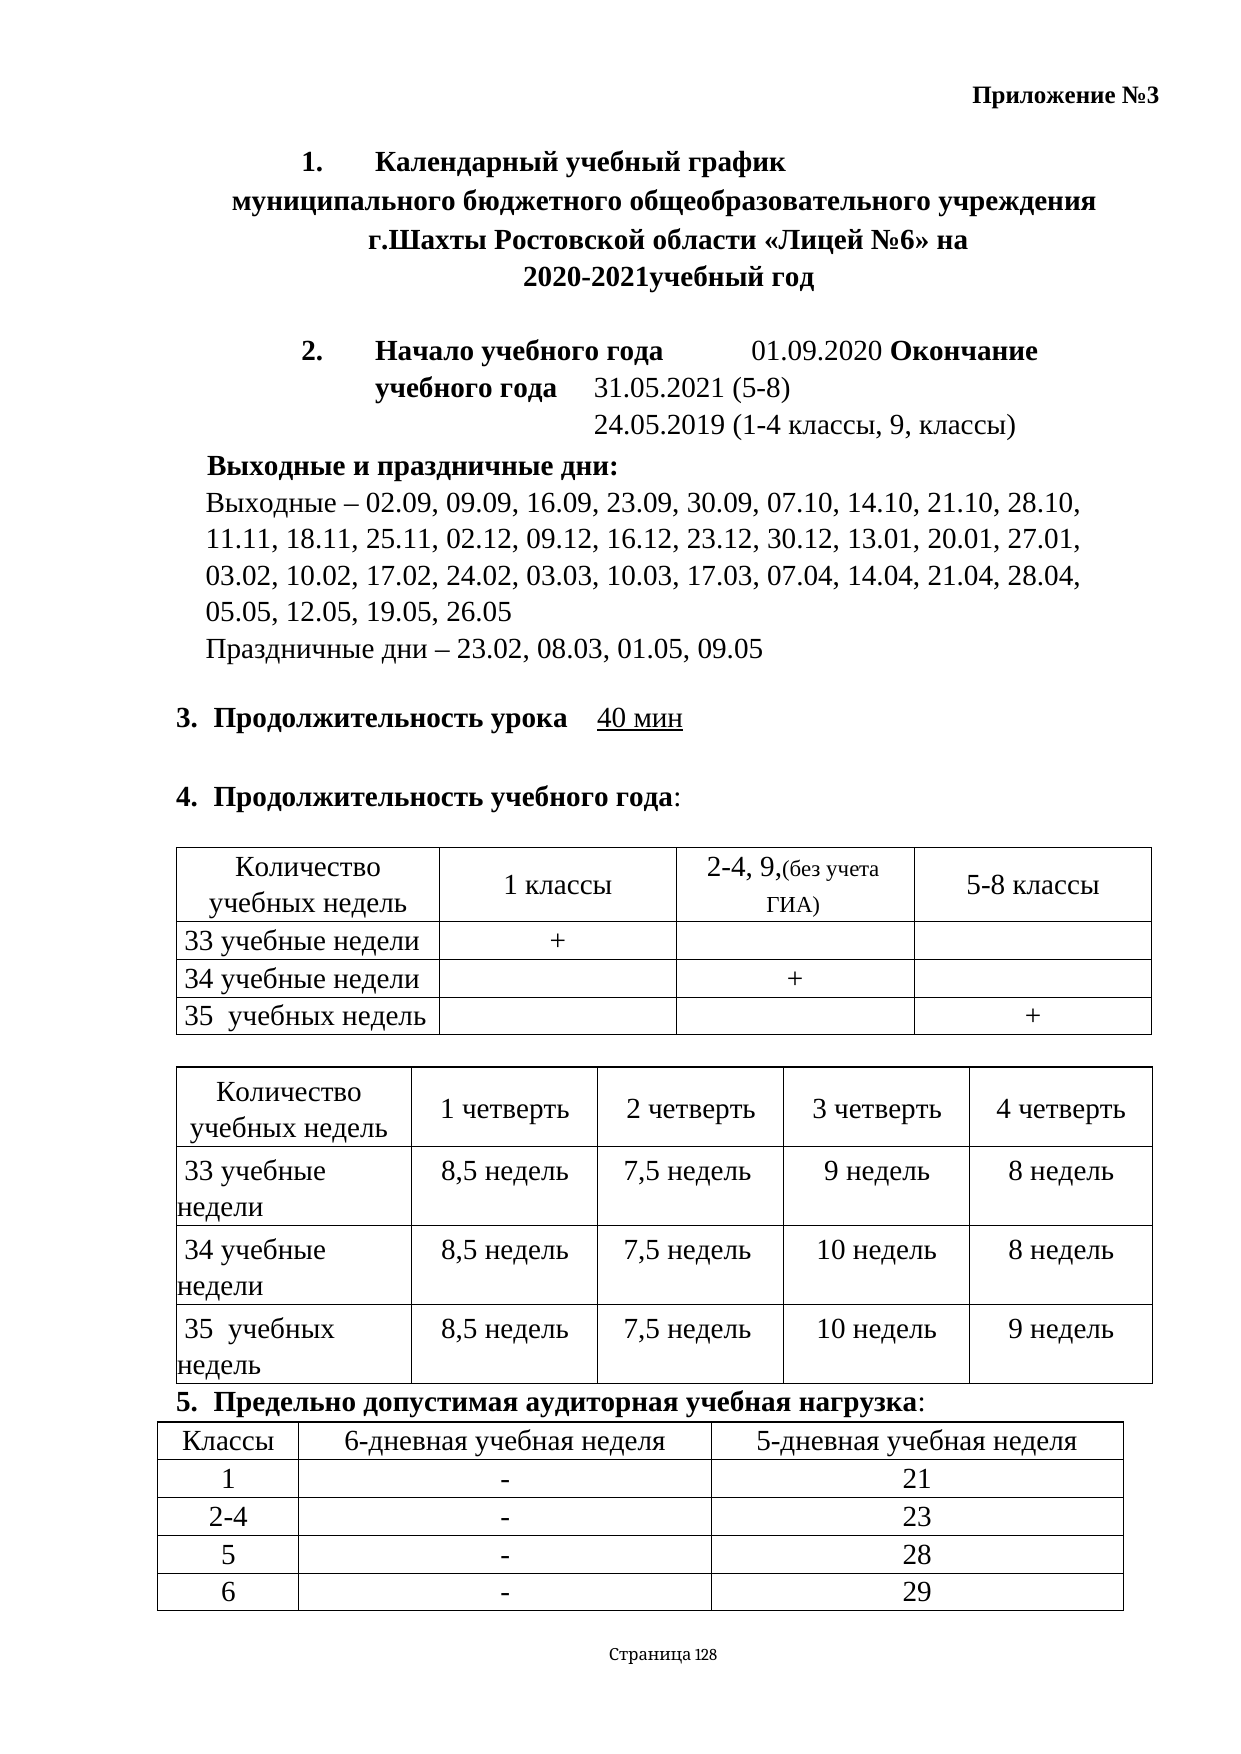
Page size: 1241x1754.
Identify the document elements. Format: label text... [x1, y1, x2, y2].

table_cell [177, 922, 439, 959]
list Календарный учебный график [301, 144, 1158, 177]
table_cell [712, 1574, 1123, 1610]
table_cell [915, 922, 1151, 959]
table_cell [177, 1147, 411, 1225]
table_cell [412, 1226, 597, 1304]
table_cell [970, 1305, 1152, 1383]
text 05.05, 12.05, 19.05, 26.05 [205, 594, 1158, 628]
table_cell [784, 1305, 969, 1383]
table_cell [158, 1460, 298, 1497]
text муниципального бюджетного общеобразовательного учреждения [171, 183, 1158, 216]
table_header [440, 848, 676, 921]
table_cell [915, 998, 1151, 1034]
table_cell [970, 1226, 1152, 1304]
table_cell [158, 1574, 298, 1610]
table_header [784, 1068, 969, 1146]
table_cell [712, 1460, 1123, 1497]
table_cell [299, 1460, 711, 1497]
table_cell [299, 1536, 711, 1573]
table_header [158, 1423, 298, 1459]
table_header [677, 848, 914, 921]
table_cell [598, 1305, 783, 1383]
list Продолжительность урока 40 мин [176, 700, 1158, 734]
text Выходные – 02.09, 09.09, 16.09, 23.09, 30.09, 07.10, 14.10, 21.10, 28.10, [205, 485, 1158, 518]
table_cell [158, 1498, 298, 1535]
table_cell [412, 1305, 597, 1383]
text Праздничные дни – 23.02, 08.03, 01.05, 09.05 [205, 631, 1158, 664]
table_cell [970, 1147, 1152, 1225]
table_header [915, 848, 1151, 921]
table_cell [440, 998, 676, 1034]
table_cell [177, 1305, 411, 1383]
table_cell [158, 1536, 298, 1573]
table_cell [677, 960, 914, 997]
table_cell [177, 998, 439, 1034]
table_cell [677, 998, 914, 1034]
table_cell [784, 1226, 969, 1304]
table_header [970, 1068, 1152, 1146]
text 11.11, 18.11, 25.11, 02.12, 09.12, 16.12, 23.12, 30.12, 13.01, 20.01, 27.01, [205, 521, 1158, 555]
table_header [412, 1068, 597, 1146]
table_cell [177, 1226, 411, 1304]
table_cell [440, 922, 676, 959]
text 03.02, 10.02, 17.02, 24.02, 03.03, 10.03, 17.03, 07.04, 14.04, 21.04, 28.04, [205, 558, 1158, 591]
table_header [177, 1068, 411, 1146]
text г.Шахты Ростовской области «Лицей №6» на 2020-2021учебный год [368, 222, 968, 293]
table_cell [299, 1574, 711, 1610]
text 24.05.2019 (1-4 классы, 9, классы) [103, 407, 1158, 441]
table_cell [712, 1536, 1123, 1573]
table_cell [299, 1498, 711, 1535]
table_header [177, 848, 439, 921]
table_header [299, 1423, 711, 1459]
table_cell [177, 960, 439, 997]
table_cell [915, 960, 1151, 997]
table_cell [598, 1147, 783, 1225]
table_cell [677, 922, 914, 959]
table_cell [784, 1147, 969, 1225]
list Начало учебного года 01.09.2020 Окончание учебного года 31.05.2021 (5-8) [301, 333, 1158, 404]
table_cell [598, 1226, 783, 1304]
text Выходные и праздничные дни: [207, 448, 1158, 481]
list Предельно допустимая аудиторная учебная нагрузка: [176, 1384, 1158, 1418]
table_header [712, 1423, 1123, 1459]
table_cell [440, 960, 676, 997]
list Продолжительность учебного года: [176, 779, 1158, 812]
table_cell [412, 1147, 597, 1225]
text Приложение №3 [103, 80, 1159, 109]
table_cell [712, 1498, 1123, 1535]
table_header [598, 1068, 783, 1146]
